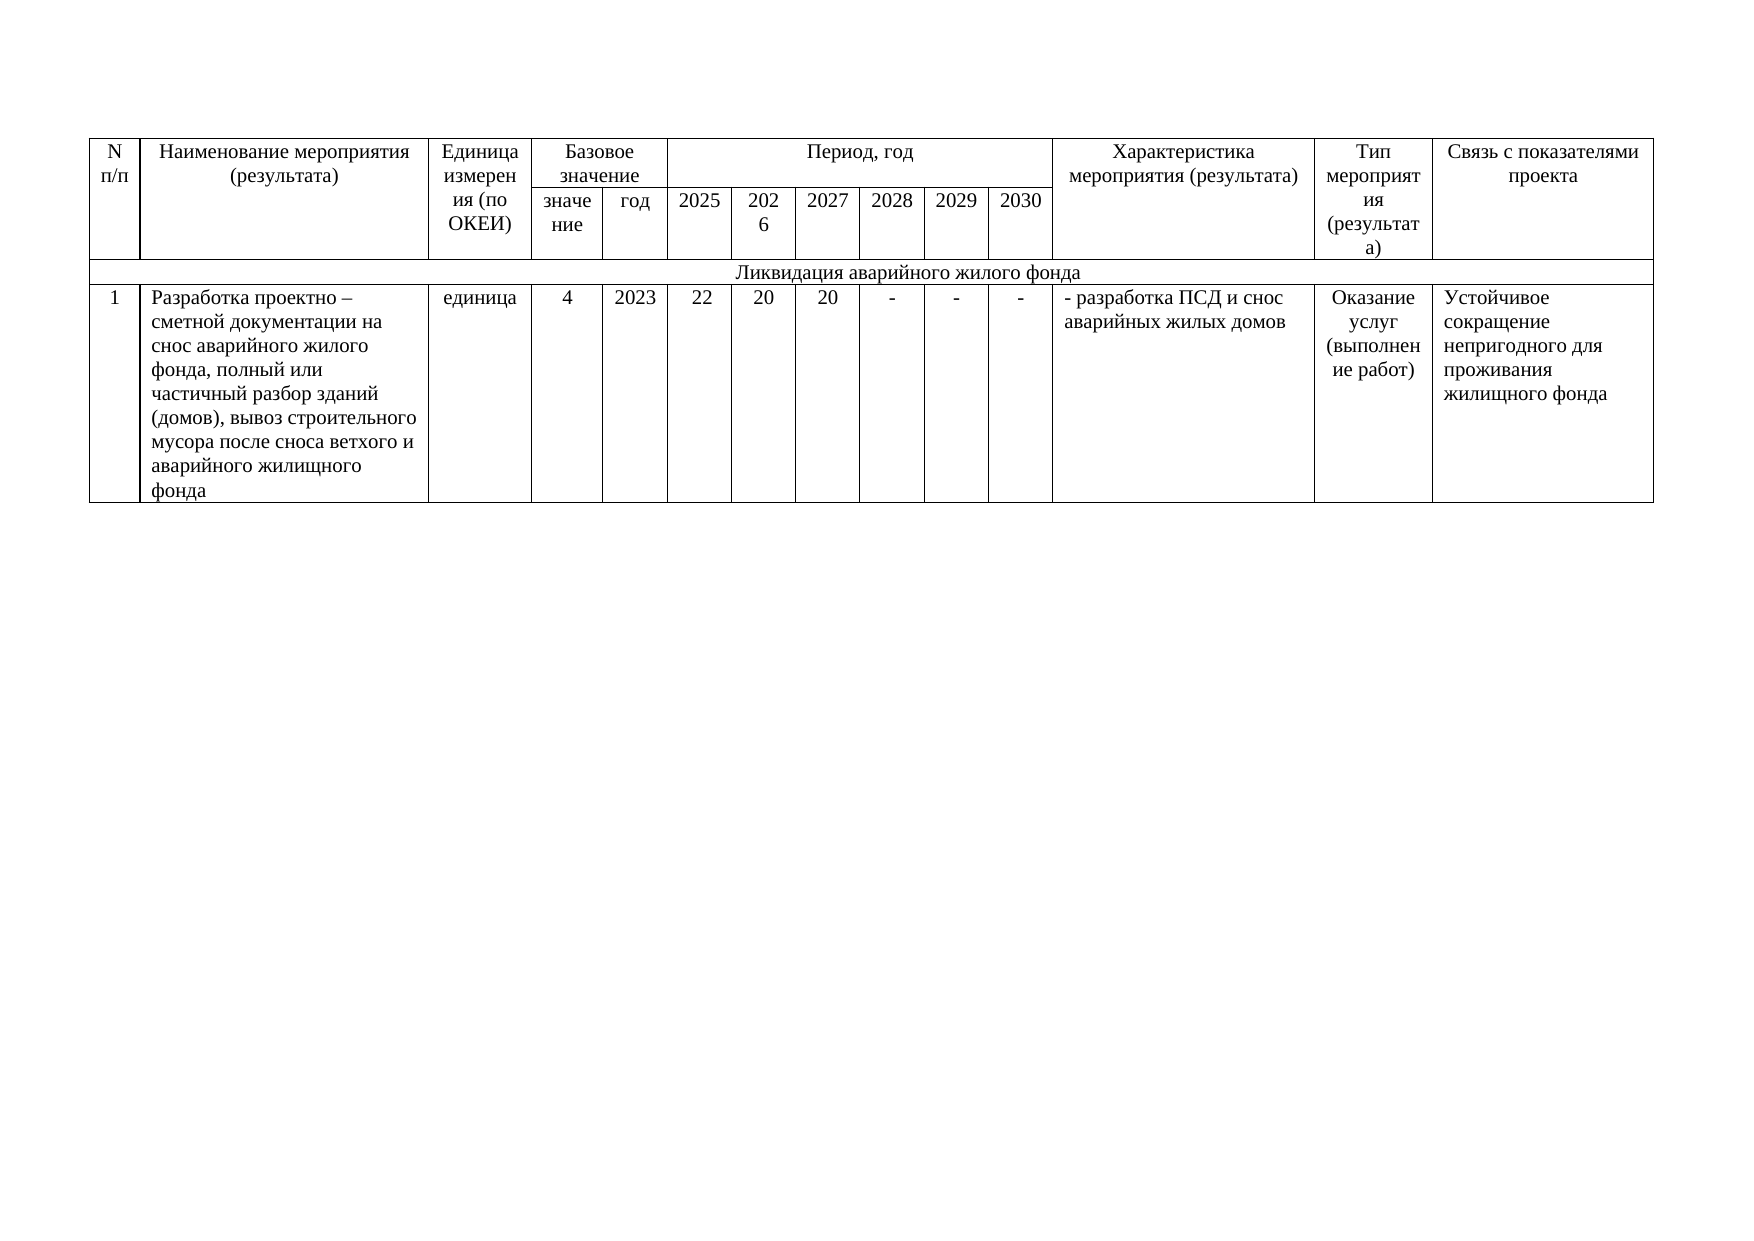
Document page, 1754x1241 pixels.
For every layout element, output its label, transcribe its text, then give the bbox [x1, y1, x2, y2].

table_cell 20 [732, 285, 795, 502]
table_cell 20 [796, 285, 859, 502]
table_cell 2030 [989, 188, 1052, 259]
table_cell - [860, 285, 924, 502]
table_header Единица измерения (по ОКЕИ) [429, 139, 531, 259]
table_header Связь с показателями проекта [1433, 139, 1653, 259]
table_cell 2028 [860, 188, 924, 259]
table_cell - [989, 285, 1052, 502]
table_cell 2023 [603, 285, 667, 502]
table_cell единица [429, 285, 531, 502]
table_header Базовое значение [532, 139, 667, 187]
table_cell 2025 [668, 188, 731, 259]
table_cell 22 [668, 285, 731, 502]
table_header Тип мероприятия (результата) [1315, 139, 1432, 259]
table_cell Разработка проектно – сметной документации на снос аварийного жилого фонда, полный или частичный разбор зданий (домов), вывоз строительного мусора после сноса ветхого и аварийного жилищного фонда [141, 285, 428, 502]
table_cell Устойчивое сокращение непригодного для проживания жилищного фонда [1433, 285, 1653, 502]
table_header N п/п [90, 139, 139, 259]
table_cell 4 [532, 285, 602, 502]
table_cell 2027 [796, 188, 859, 259]
table_cell значение [532, 188, 602, 259]
table_cell - разработка ПСД и снос аварийных жилых домов [1053, 285, 1314, 502]
table_header Период, год [668, 139, 1052, 187]
table_cell - [925, 285, 988, 502]
table_header Характеристика мероприятия (результата) [1053, 139, 1314, 259]
table_cell 1 [90, 285, 139, 502]
table_cell Ликвидация аварийного жилого фонда [90, 260, 1653, 284]
table_header Наименование мероприятия (результата) [141, 139, 428, 259]
table_cell год [603, 188, 667, 259]
table_cell Оказание услуг (выполнение работ) [1315, 285, 1432, 502]
table_cell 2026 [732, 188, 795, 259]
table_cell 2029 [925, 188, 988, 259]
